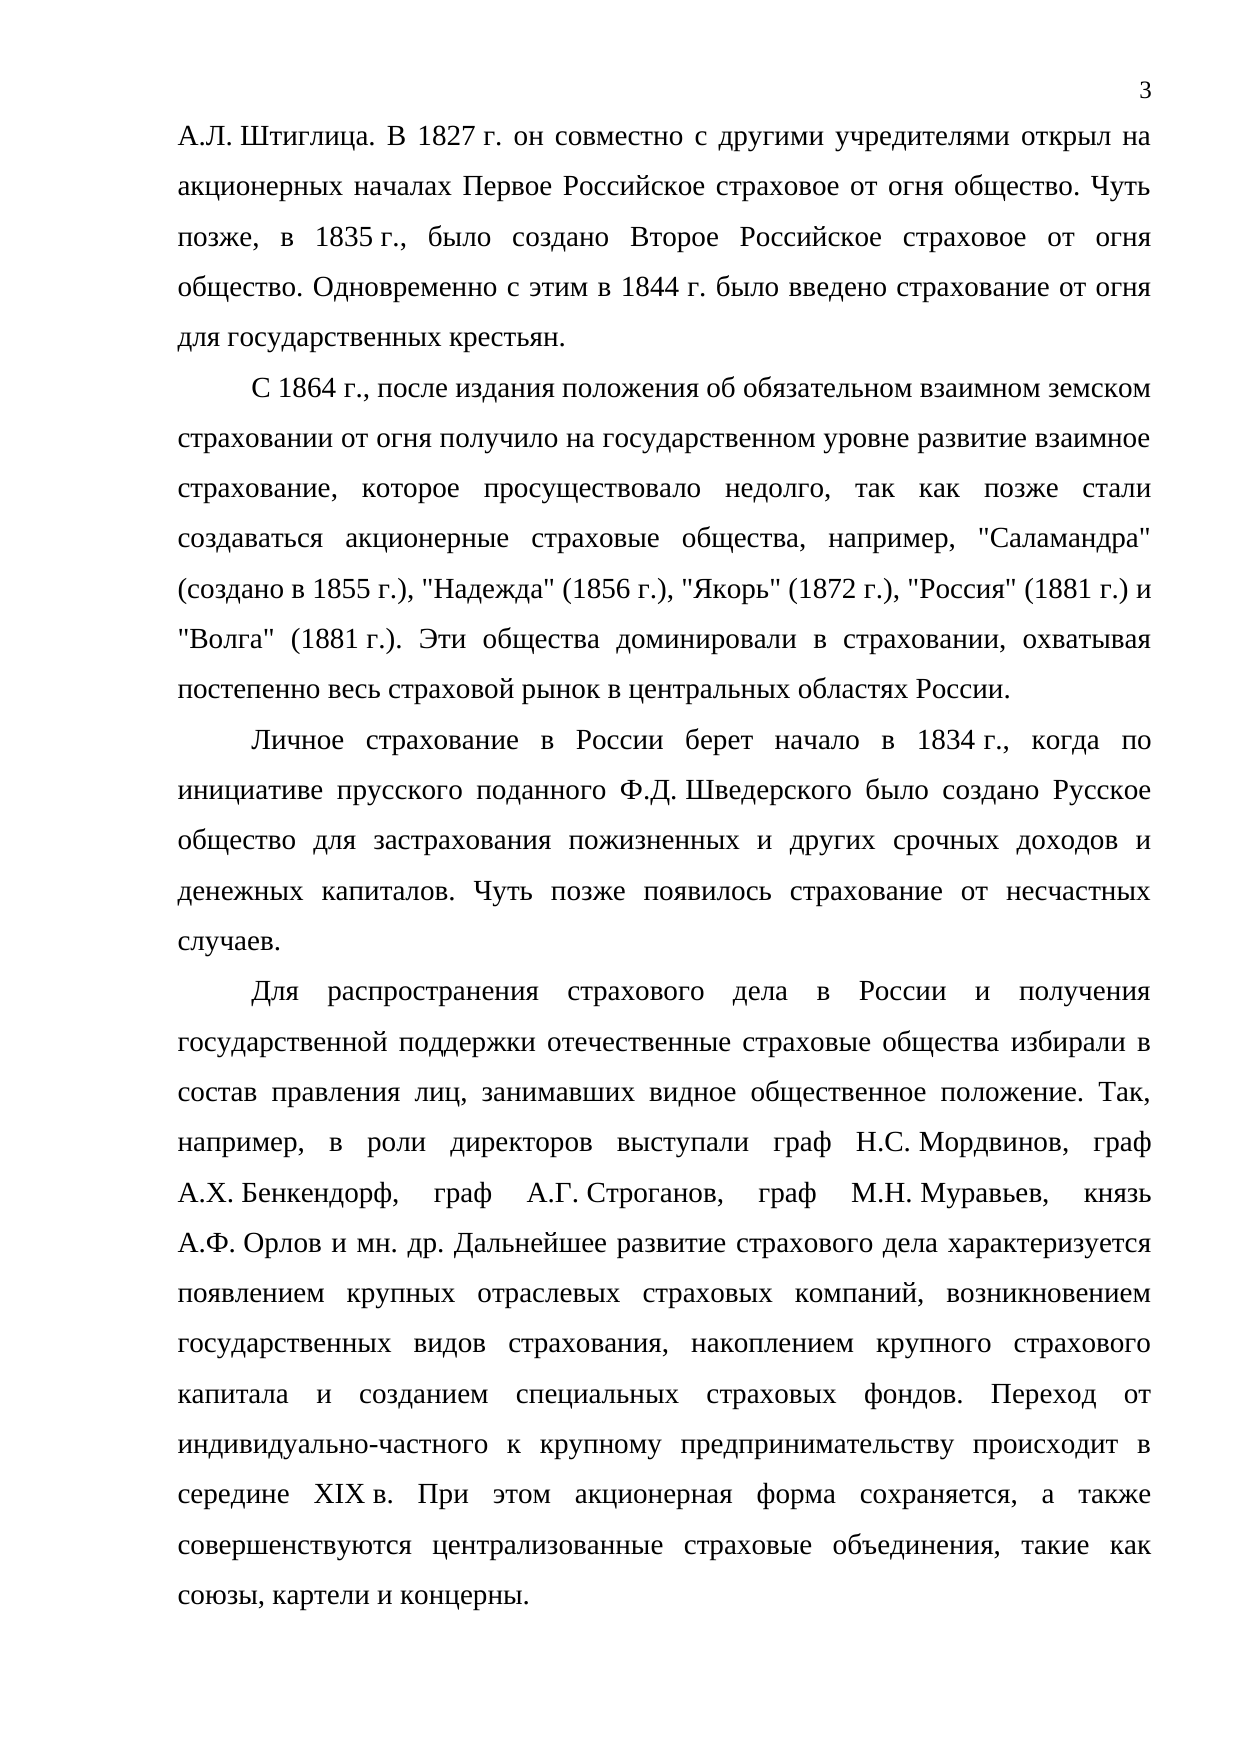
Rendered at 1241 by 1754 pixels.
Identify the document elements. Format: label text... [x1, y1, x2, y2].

text С 1864 г., после издания положения об обязательном взаимном земском страховании от огня получило на государственном уровне развитие взаимное страхование, которое просуществовало недолго, так как позже стали создаваться акционерные страховые общества, например, "Саламандра" (создано в 1855 г.), "Надежда" (1856 г.), "Якорь" (1872 г.), "Россия" (1881 г.) и "Волга" (1881 г.). Эти общества доминировали в страховании, охватывая постепенно весь страховой рынок в центральных областях России. [177, 370, 1152, 705]
text Для распространения страхового дела в России и получения государственной поддержки отечественные страховые общества избирали в состав правления лиц, занимавших видное общественное положение. Так, например, в роли директоров выступали граф Н.С. Мордвинов, граф А.Х. Бенкендорф, граф А.Г. Строганов, граф М.Н. Муравьев, князь А.Ф. Орлов и мн. др. Дальнейшее развитие страхового дела характеризуется появлением крупных отраслевых страховых компаний, возникновением государственных видов страхования, накоплением крупного страхового капитала и созданием специальных страховых фондов. Переход от индивидуально-частного к крупному предпринимательству происходит в середине XIX в. При этом акционерная форма сохраняется, а также совершенствуются централизованные страховые объединения, такие как союзы, картели и концерны. [177, 973, 1152, 1611]
text Личное страхование в России берет начало в 1834 г., когда по инициативе прусского поданного Ф.Д. Шведерского было создано Русское общество для застрахования пожизненных и других срочных доходов и денежных капиталов. Чуть позже появилось страхование от несчастных случаев. [177, 722, 1152, 957]
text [177, 118, 1152, 353]
